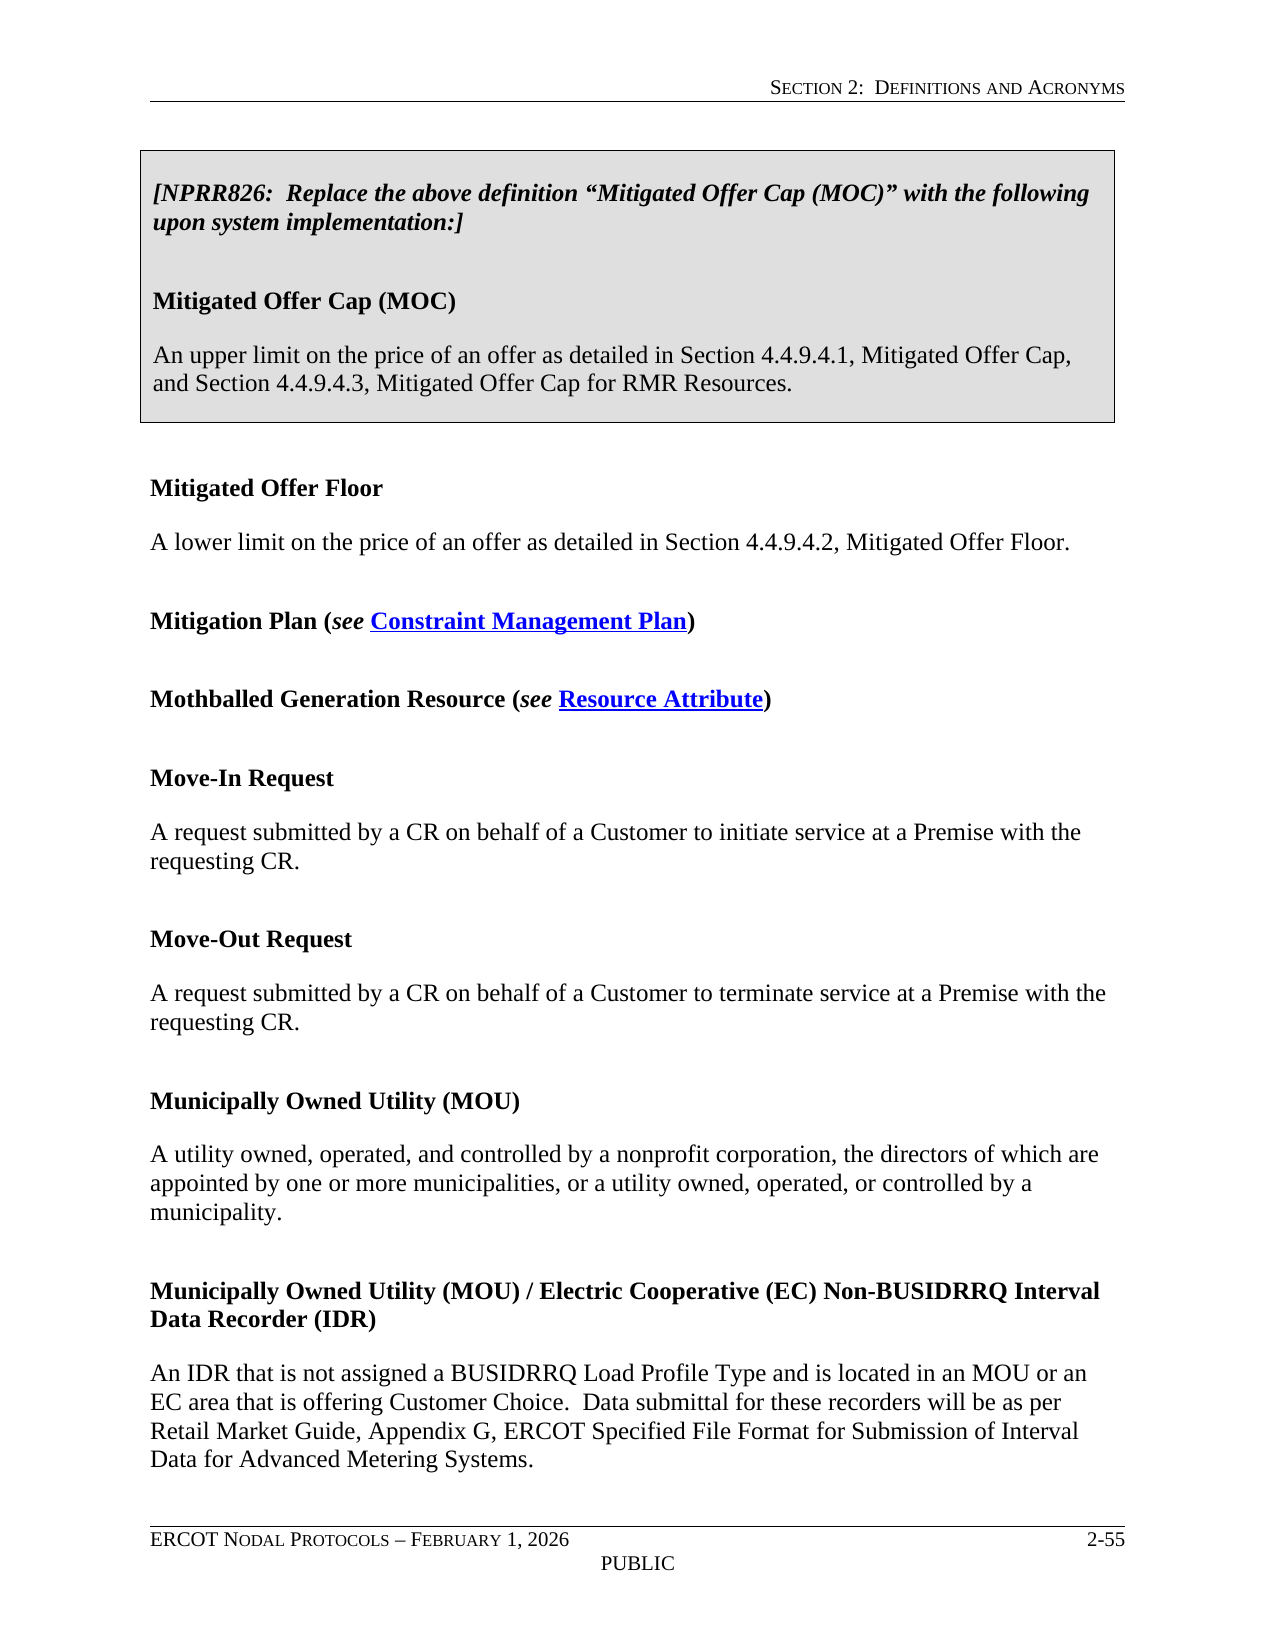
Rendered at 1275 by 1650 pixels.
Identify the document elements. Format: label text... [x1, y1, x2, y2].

table_header [NPRR826: Replace the above definition “Mitigated Offer Cap (MOC)” with the following upon system implementation:] Mitigated Offer Cap (MOC) An upper limit on the price of an offer as detailed in Section 4.4.9.4.1, Mitigated Offer Cap, and Section 4.4.9.4.3, Mitigated Offer Cap for RMR Resources. [141, 151, 1114, 422]
text Mitigation Plan (see Constraint Management Plan) [150, 606, 1125, 634]
text A request submitted by a CR on behalf of a Customer to initiate service at a Premise with the requesting CR. [150, 817, 1125, 874]
text Municipally Owned Utility (MOU) [150, 1086, 1125, 1114]
text A utility owned, operated, and controlled by a nonprofit corporation, the directors of which are appointed by one or more municipalities, or a utility owned, operated, or controlled by a municipality. [150, 1139, 1125, 1226]
text Move-Out Request [150, 924, 1125, 953]
text Mothballed Generation Resource (see Resource Attribute) [150, 684, 1125, 713]
text Municipally Owned Utility (MOU) / Electric Cooperative (EC) Non-BUSIDRRQ Interval Data Recorder (IDR) [150, 1276, 1125, 1333]
text A request submitted by a CR on behalf of a Customer to terminate service at a Premise with the requesting CR. [150, 978, 1125, 1036]
text An IDR that is not assigned a BUSIDRRQ Load Profile Type and is located in an MOU or an EC area that is offering Customer Choice. Data submittal for these recorders will be as per Retail Market Guide, Appendix G, ERCOT Specified File Format for Submission of Interval Data for Advanced Metering Systems. [150, 1358, 1125, 1473]
text A lower limit on the price of an offer as detailed in Section 4.4.9.4.2, Mitigated Offer Floor. [150, 527, 1125, 556]
text Move-In Request [150, 763, 1125, 792]
text Mitigated Offer Floor [150, 473, 1125, 502]
